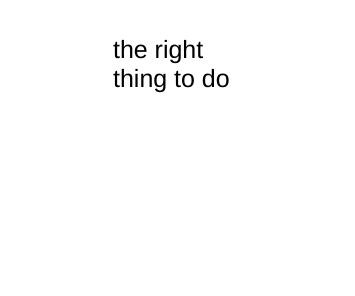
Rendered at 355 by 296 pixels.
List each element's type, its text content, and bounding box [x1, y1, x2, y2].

text the right thing to do [113, 35, 242, 93]
